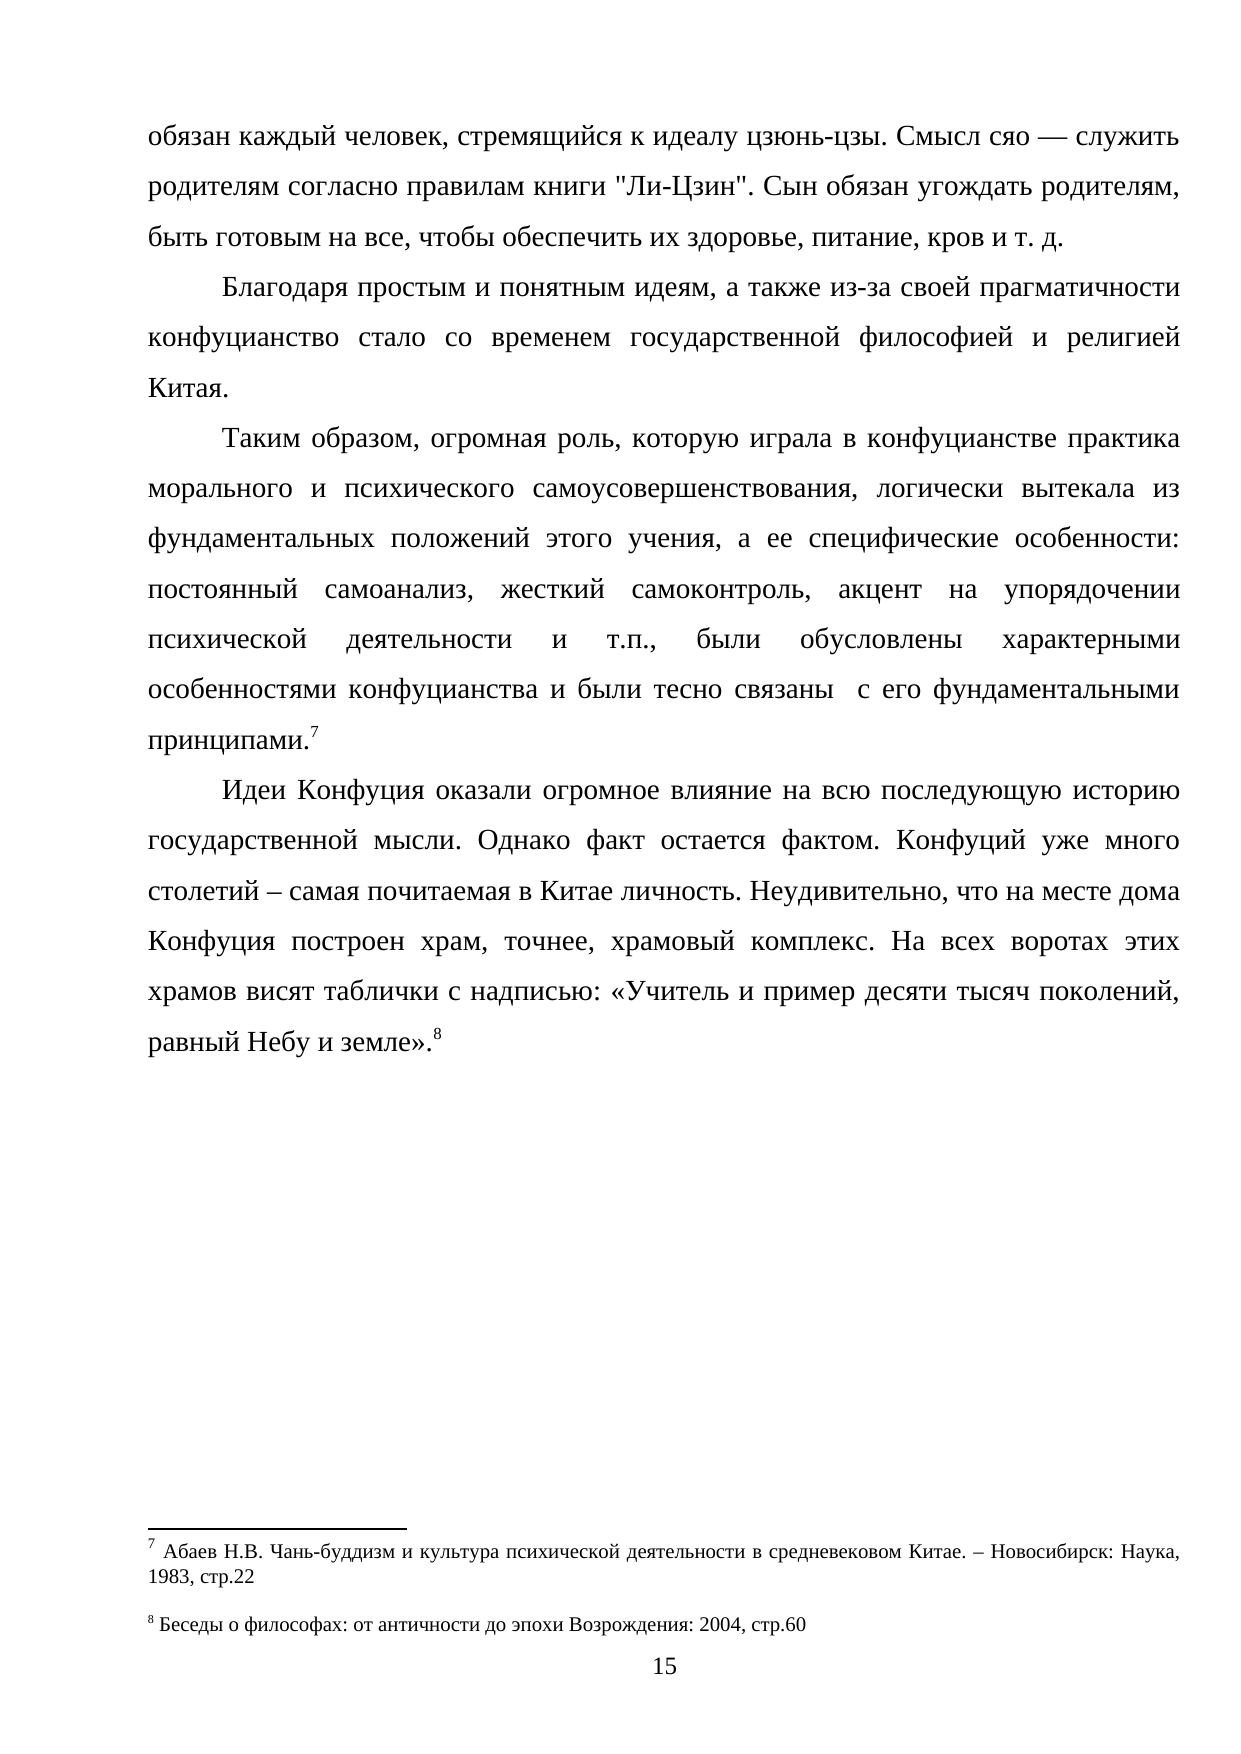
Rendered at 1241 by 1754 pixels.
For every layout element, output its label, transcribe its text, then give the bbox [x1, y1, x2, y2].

text Таким образом, огромная роль, которую играла в конфуцианстве практика морального и психического самоусовершенствования, логически вытекала из фундаментальных положений этого учения, а ее специфические особенности: постоянный самоанализ, жесткий самоконтроль, акцент на упорядочении психической деятельности и т.п., были обусловлены характерными особенностями конфуцианства и были тесно связаны с его фундаментальными принципами. [148, 420, 1181, 755]
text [148, 118, 1181, 252]
text Благодаря простым и понятным идеям, а также из-за своей прагматичности конфуцианство стало со временем государственной философией и религией Китая. [148, 269, 1181, 403]
text Идеи Конфуция оказали огромное влияние на всю последующую историю государственной мысли. Однако факт остается фактом. Конфуций уже много столетий – самая почитаемая в Китае личность. Неудивительно, что на месте дома Конфуция построен храм, точнее, храмовый комплекс. На всех воротах этих храмов висят таблички с надписью: «Учитель и пример десяти тысяч поколений, равный Небу и земле». [148, 772, 1181, 1057]
